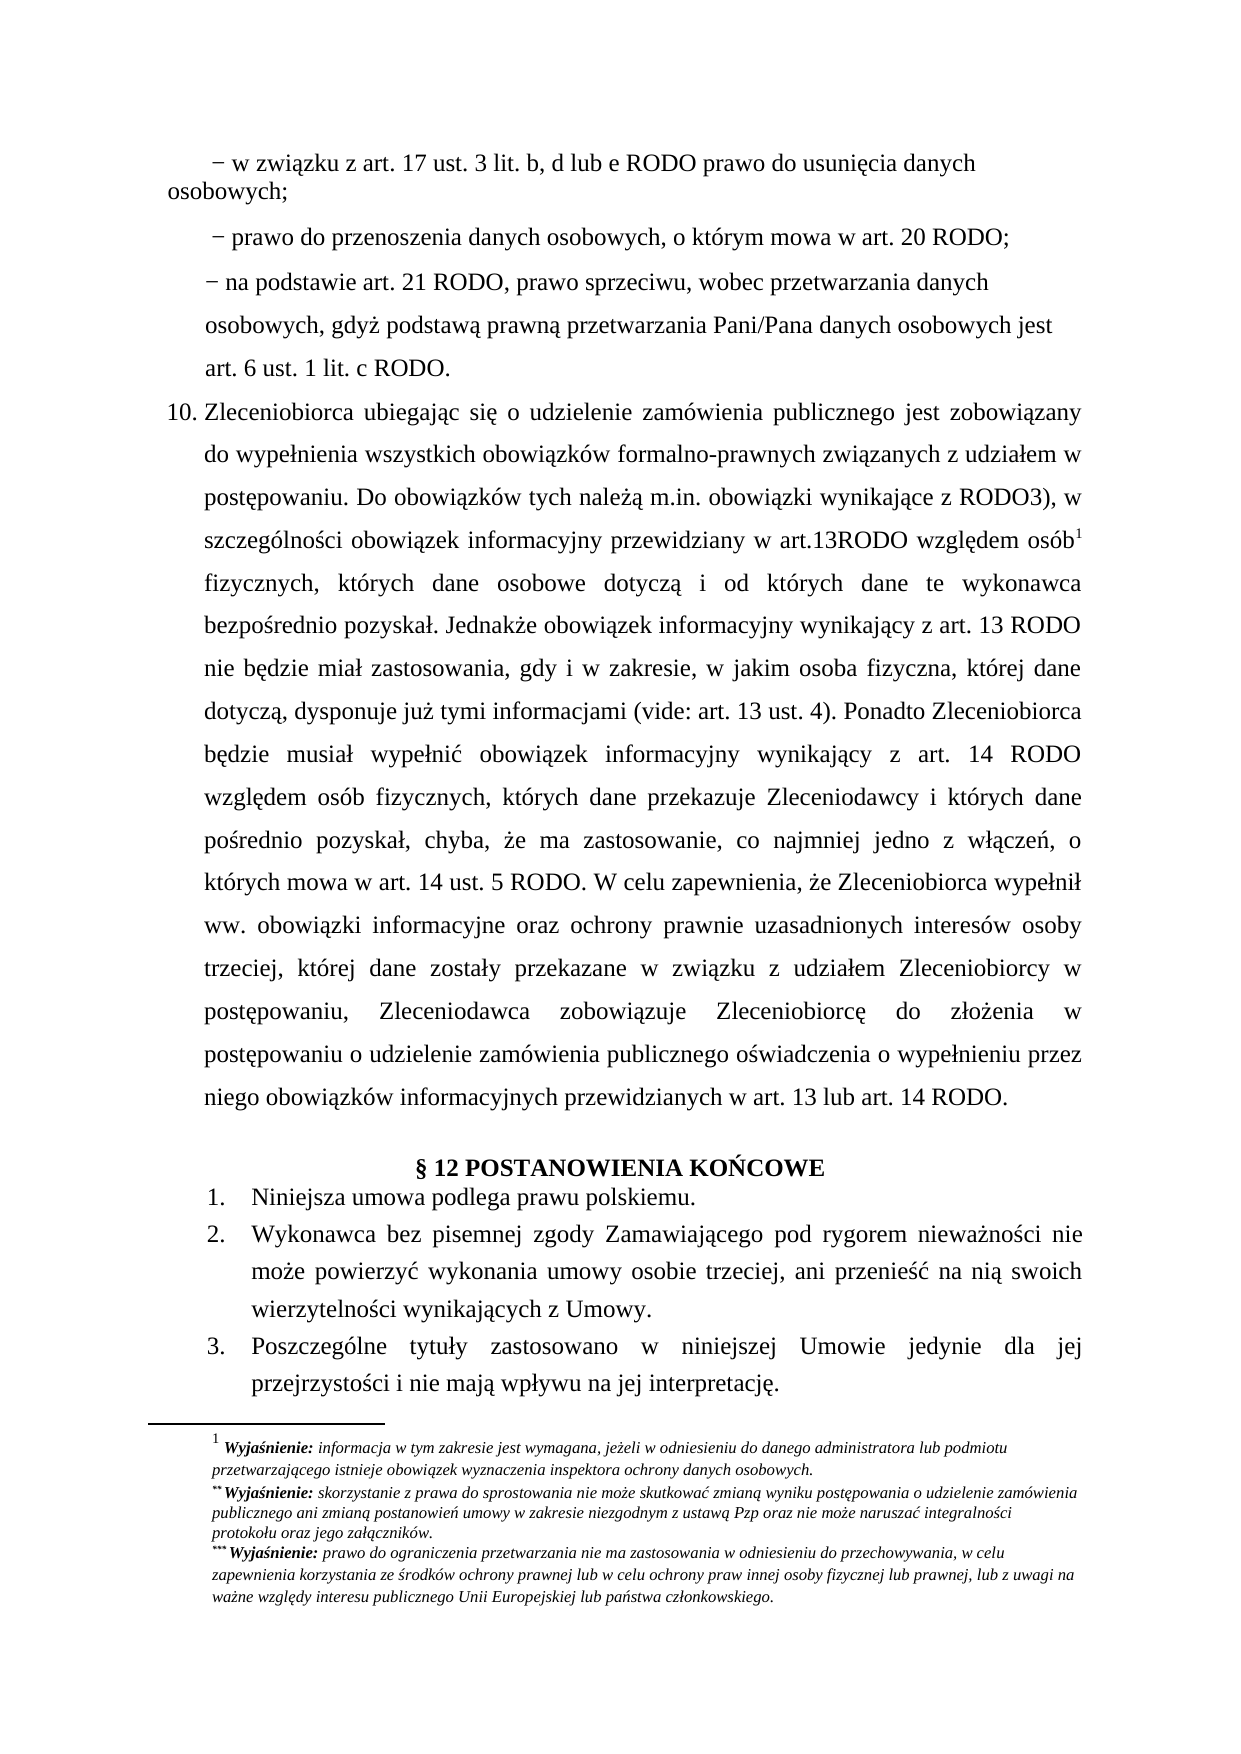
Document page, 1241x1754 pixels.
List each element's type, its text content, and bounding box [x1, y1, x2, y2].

list Wykonawca bez pisemnej zgody Zamawiającego pod rygorem nieważności nie może powierzyć wykonania umowy osobie trzeciej, ani przenieść na nią swoich wierzytelności wynikających z Umowy. [207, 1219, 1083, 1322]
text − prawo do przenoszenia danych osobowych, o którym mowa w art. 20 RODO; [167, 222, 1082, 251]
text § 12 POSTANOWIENIA KOŃCOWE [148, 1153, 1093, 1182]
list Zleceniobiorca ubiegając się o udzielenie zamówienia publicznego jest zobowiązany do wypełnienia wszystkich obowiązków formalno-prawnych związanych z udziałem w postępowaniu. Do obowiązków tych należą m.in. obowiązki wynikające z RODO3), w szczególności obowiązek informacyjny przewidziany w art.13RODO względem osób fizycznych, których dane osobowe dotyczą i od których dane te wykonawca bezpośrednio pozyskał. Jednakże obowiązek informacyjny wynikający z art. 13 RODO nie będzie miał zastosowania, gdy i w zakresie, w jakim osoba fizyczna, której dane dotyczą, dysponuje już tymi informacjami (vide: art. 13 ust. 4). Ponadto Zleceniobiorca będzie musiał wypełnić obowiązek informacyjny wynikający z art. 14 RODO względem osób fizycznych, których dane przekazuje Zleceniodawcy i których dane pośrednio pozyskał, chyba, że ma zastosowanie, co najmniej jedno z włączeń, o których mowa w art. 14 ust. 5 RODO. W celu zapewnienia, że Zleceniobiorca wypełnił ww. obowiązki informacyjne oraz ochrony prawnie uzasadnionych interesów osoby trzeciej, której dane zostały przekazane w związku z udziałem Zleceniobiorcy w postępowaniu, Zleceniodawca zobowiązuje Zleceniobiorcę do złożenia w postępowaniu o udzielenie zamówienia publicznego oświadczenia o wypełnieniu przez niego obowiązków informacyjnych przewidzianych w art. 13 lub art. 14 RODO. [166, 397, 1082, 1110]
text − w związku z art. 17 ust. 3 lit. b, d lub e RODO prawo do usunięcia danych osobowych; [167, 148, 1082, 205]
text − na podstawie art. 21 RODO, prawo sprzeciwu, wobec przetwarzania danych osobowych, gdyż podstawą prawną przetwarzania Pani/Pana danych osobowych jest art. 6 ust. 1 lit. c RODO. [205, 267, 1082, 382]
list Niniejsza umowa podlega prawu polskiemu. [207, 1182, 1083, 1211]
list Poszczególne tytuły zastosowano w niniejszej Umowie jedynie dla jej przejrzystości i nie mają wpływu na jej interpretację. [207, 1331, 1083, 1397]
